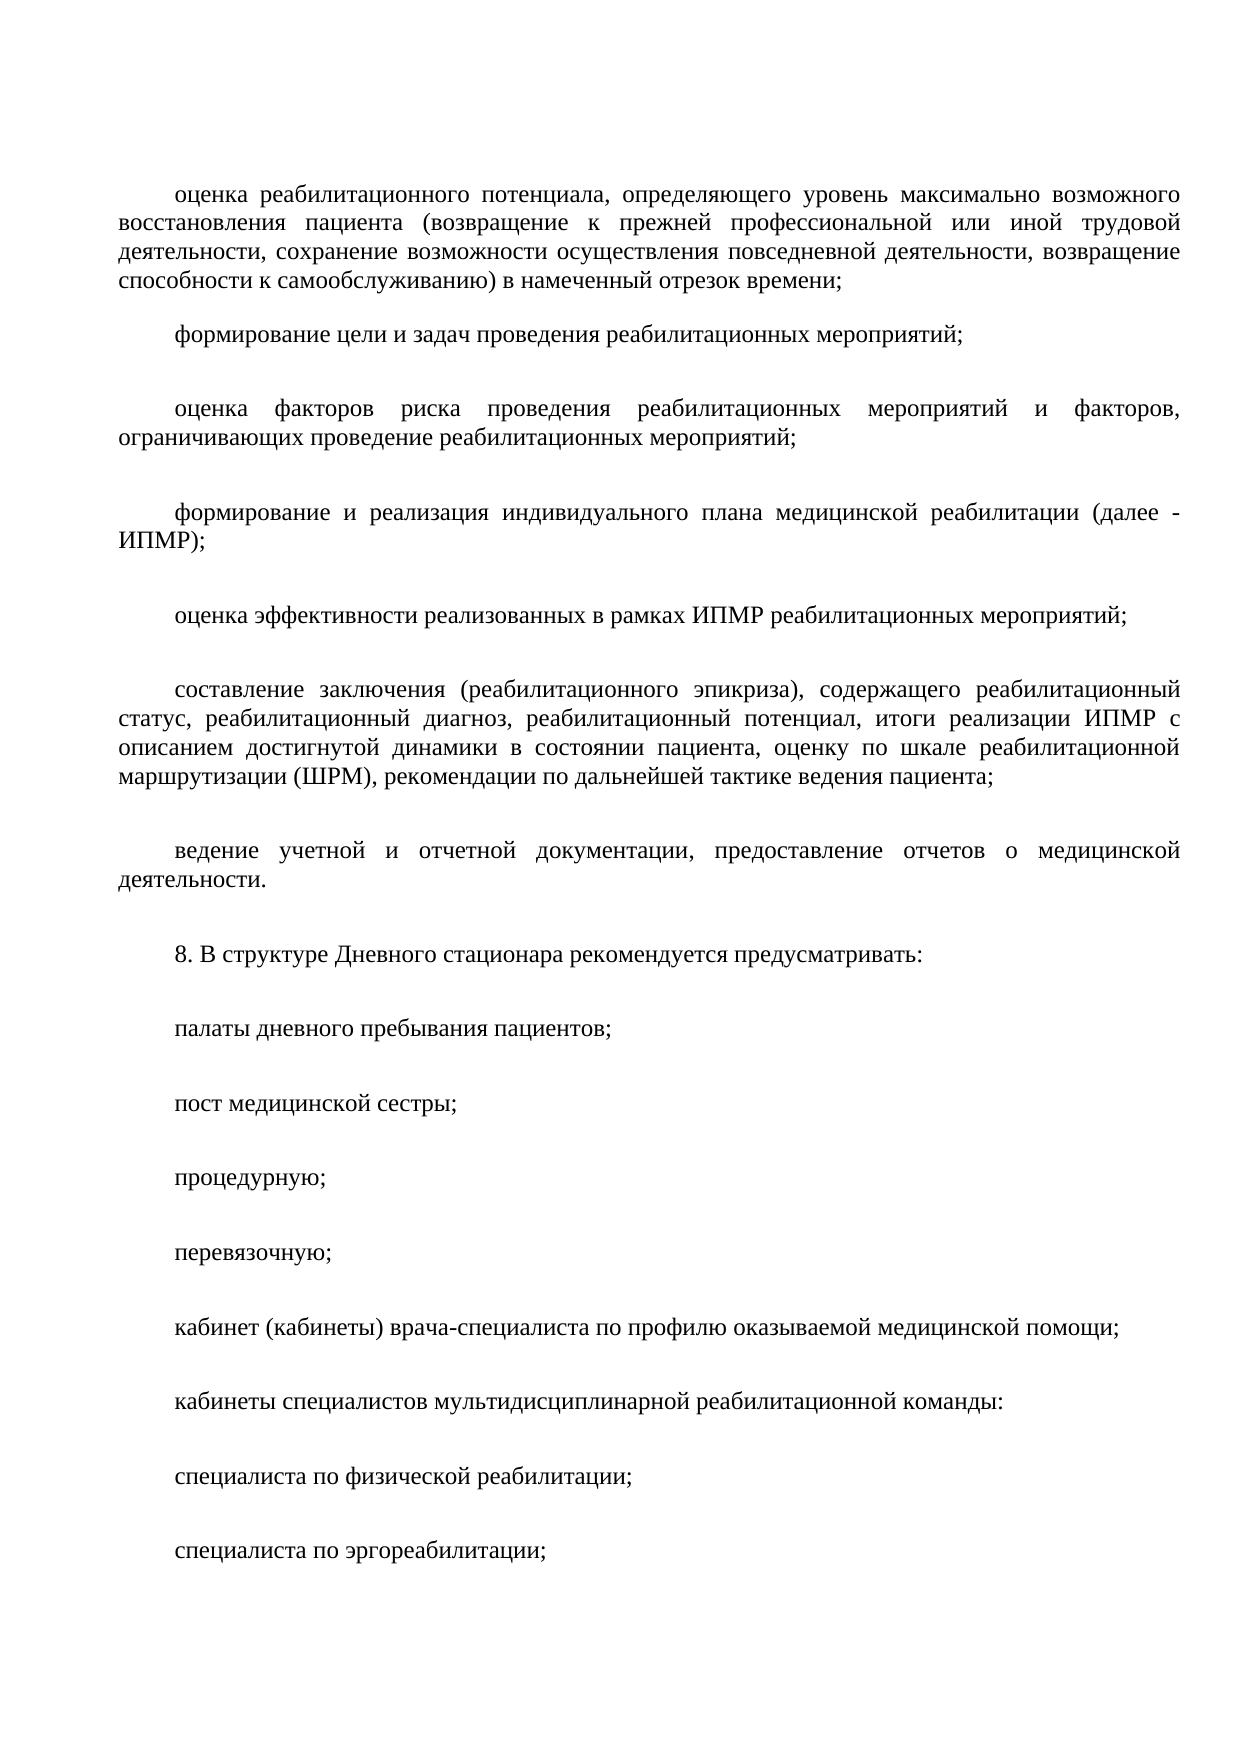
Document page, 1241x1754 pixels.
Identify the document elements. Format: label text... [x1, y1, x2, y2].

text кабинеты специалистов мультидисциплинарной реабилитационной команды: [118, 1386, 1181, 1415]
text палаты дневного пребывания пациентов; [118, 1013, 1181, 1042]
text составление заключения (реабилитационного эпикриза), содержащего реабилитационный статус, реабилитационный диагноз, реабилитационный потенциал, итоги реализации ИПМР с описанием достигнутой динамики в состоянии пациента, оценку по шкале реабилитационной маршрутизации (ШРМ), рекомендации по дальнейшей тактике ведения пациента; [118, 674, 1181, 789]
text специалиста по физической реабилитации; [118, 1461, 1181, 1489]
text оценка реабилитационного потенциала, определяющего уровень максимально возможного восстановления пациента (возвращение к прежней профессиональной или иной трудовой деятельности, сохранение возможности осуществления повседневной деятельности, возвращение способности к самообслуживанию) в намеченный отрезок времени; [118, 179, 1181, 294]
text формирование и реализация индивидуального плана медицинской реабилитации (далее - ИПМР); [118, 497, 1181, 554]
text оценка эффективности реализованных в рамках ИПМР реабилитационных мероприятий; [118, 600, 1181, 629]
text процедурную; [118, 1162, 1181, 1191]
text 8. В структуре Дневного стационара рекомендуется предусматривать: [118, 939, 1181, 967]
text оценка факторов риска проведения реабилитационных мероприятий и факторов, ограничивающих проведение реабилитационных мероприятий; [118, 393, 1181, 451]
text специалиста по эргореабилитации; [118, 1535, 1181, 1564]
text формирование цели и задач проведения реабилитационных мероприятий; [118, 319, 1181, 347]
text ведение учетной и отчетной документации, предоставление отчетов о медицинской деятельности. [118, 835, 1181, 893]
text кабинет (кабинеты) врача-специалиста по профилю оказываемой медицинской помощи; [118, 1312, 1181, 1340]
text перевязочную; [118, 1237, 1181, 1266]
text пост медицинской сестры; [118, 1088, 1181, 1117]
